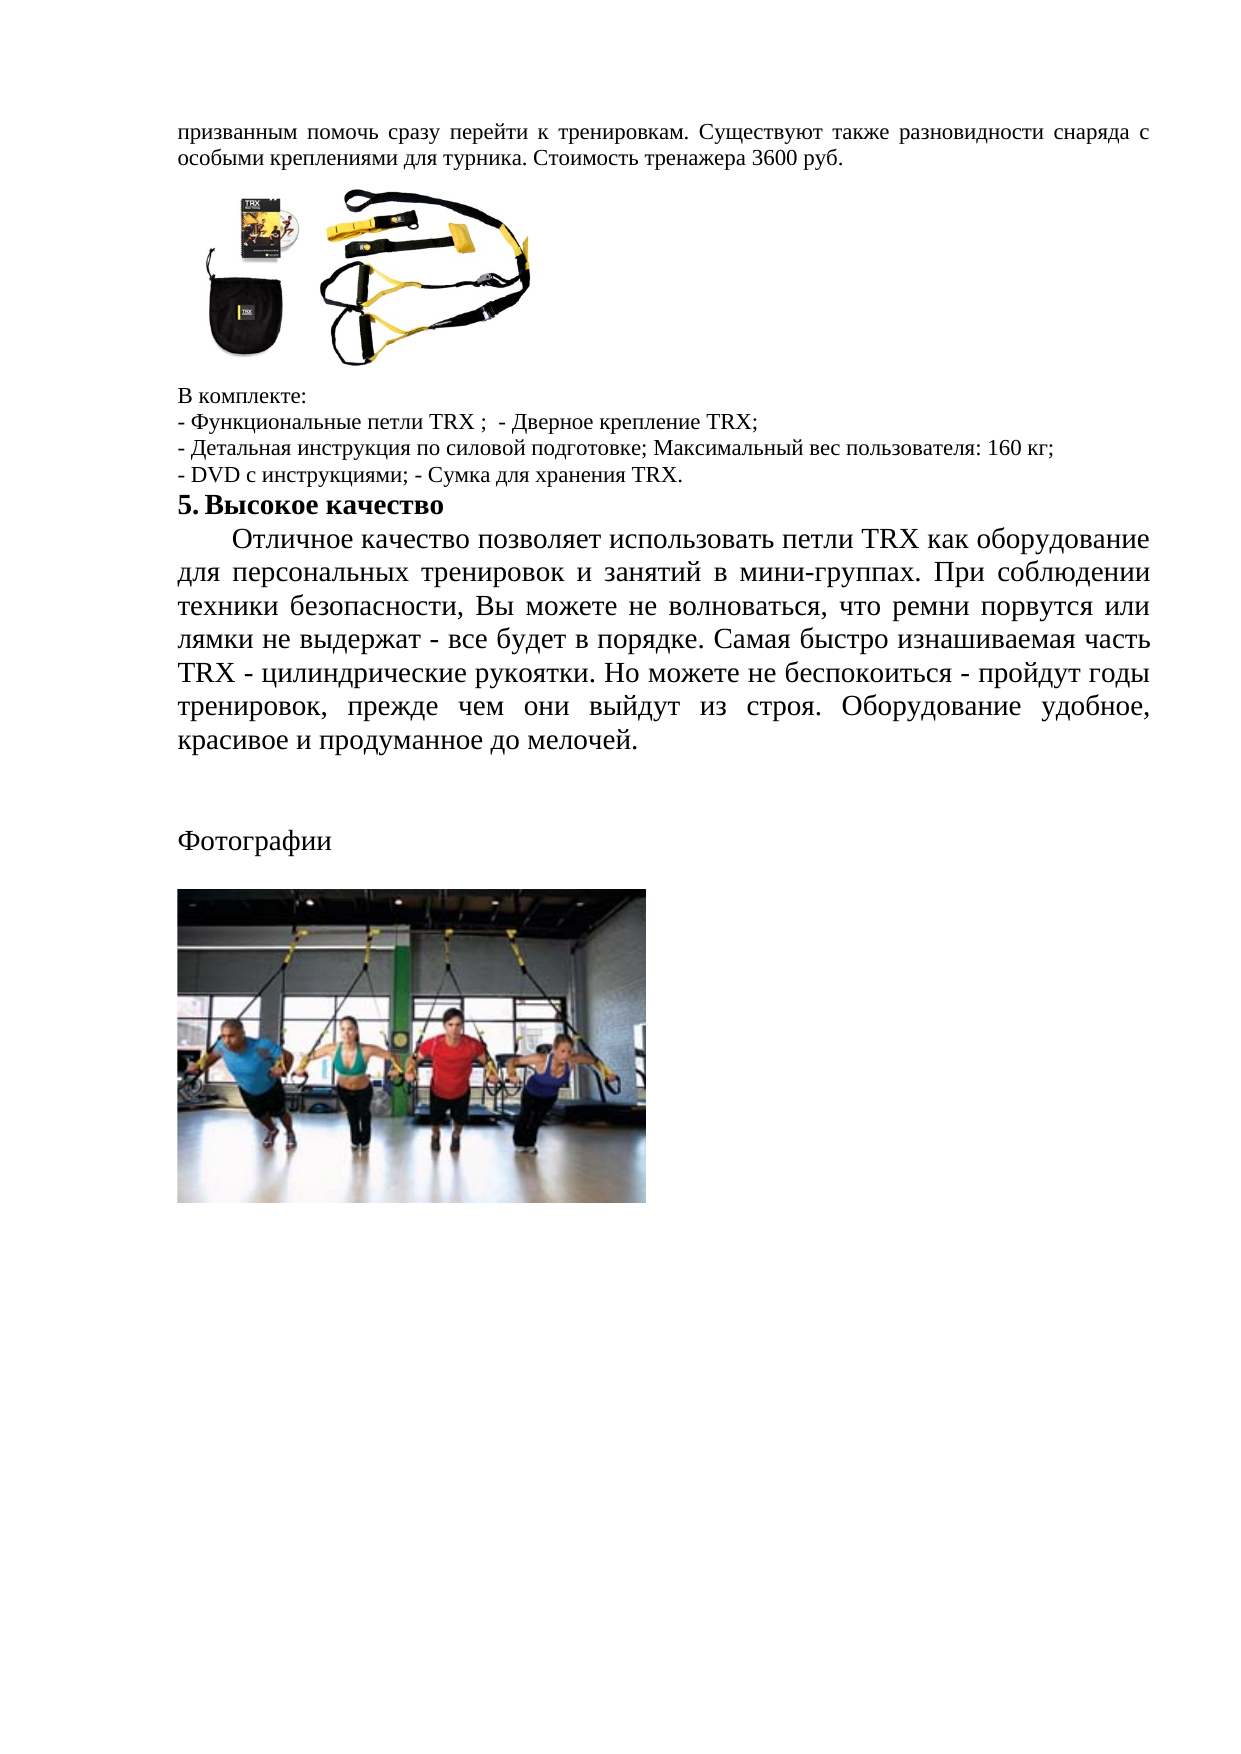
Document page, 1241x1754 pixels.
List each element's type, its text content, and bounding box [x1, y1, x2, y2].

picture [177, 889, 646, 1203]
picture [177, 170, 553, 382]
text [177, 118, 1152, 171]
text - Детальная инструкция по силовой подготовке; Максимальный вес пользователя: 160 кг; [177, 434, 1152, 461]
text Фотографии [177, 823, 1152, 856]
text - Функциональные петли TRX ; - Дверное крепление TRX; [177, 408, 1152, 434]
text Отличное качество позволяет использовать петли TRX как оборудование для персональных тренировок и занятий в мини-группах. При соблюдении техники безопасности, Вы можете не волноваться, что ремни порвутся или лямки не выдержат - все будет в порядке. Самая быстро изнашиваемая часть TRX - цилиндрические рукоятки. Но можете не беспокоиться - пройдут годы тренировок, прежде чем они выйдут из строя. Оборудование удобное, красивое и продуманное до мелочей. [177, 521, 1152, 756]
text 5. Высокое качество [177, 487, 1152, 521]
text В комплекте: [177, 382, 1152, 408]
text - DVD с инструкциями; - Сумка для хранения TRX. [177, 461, 1152, 487]
